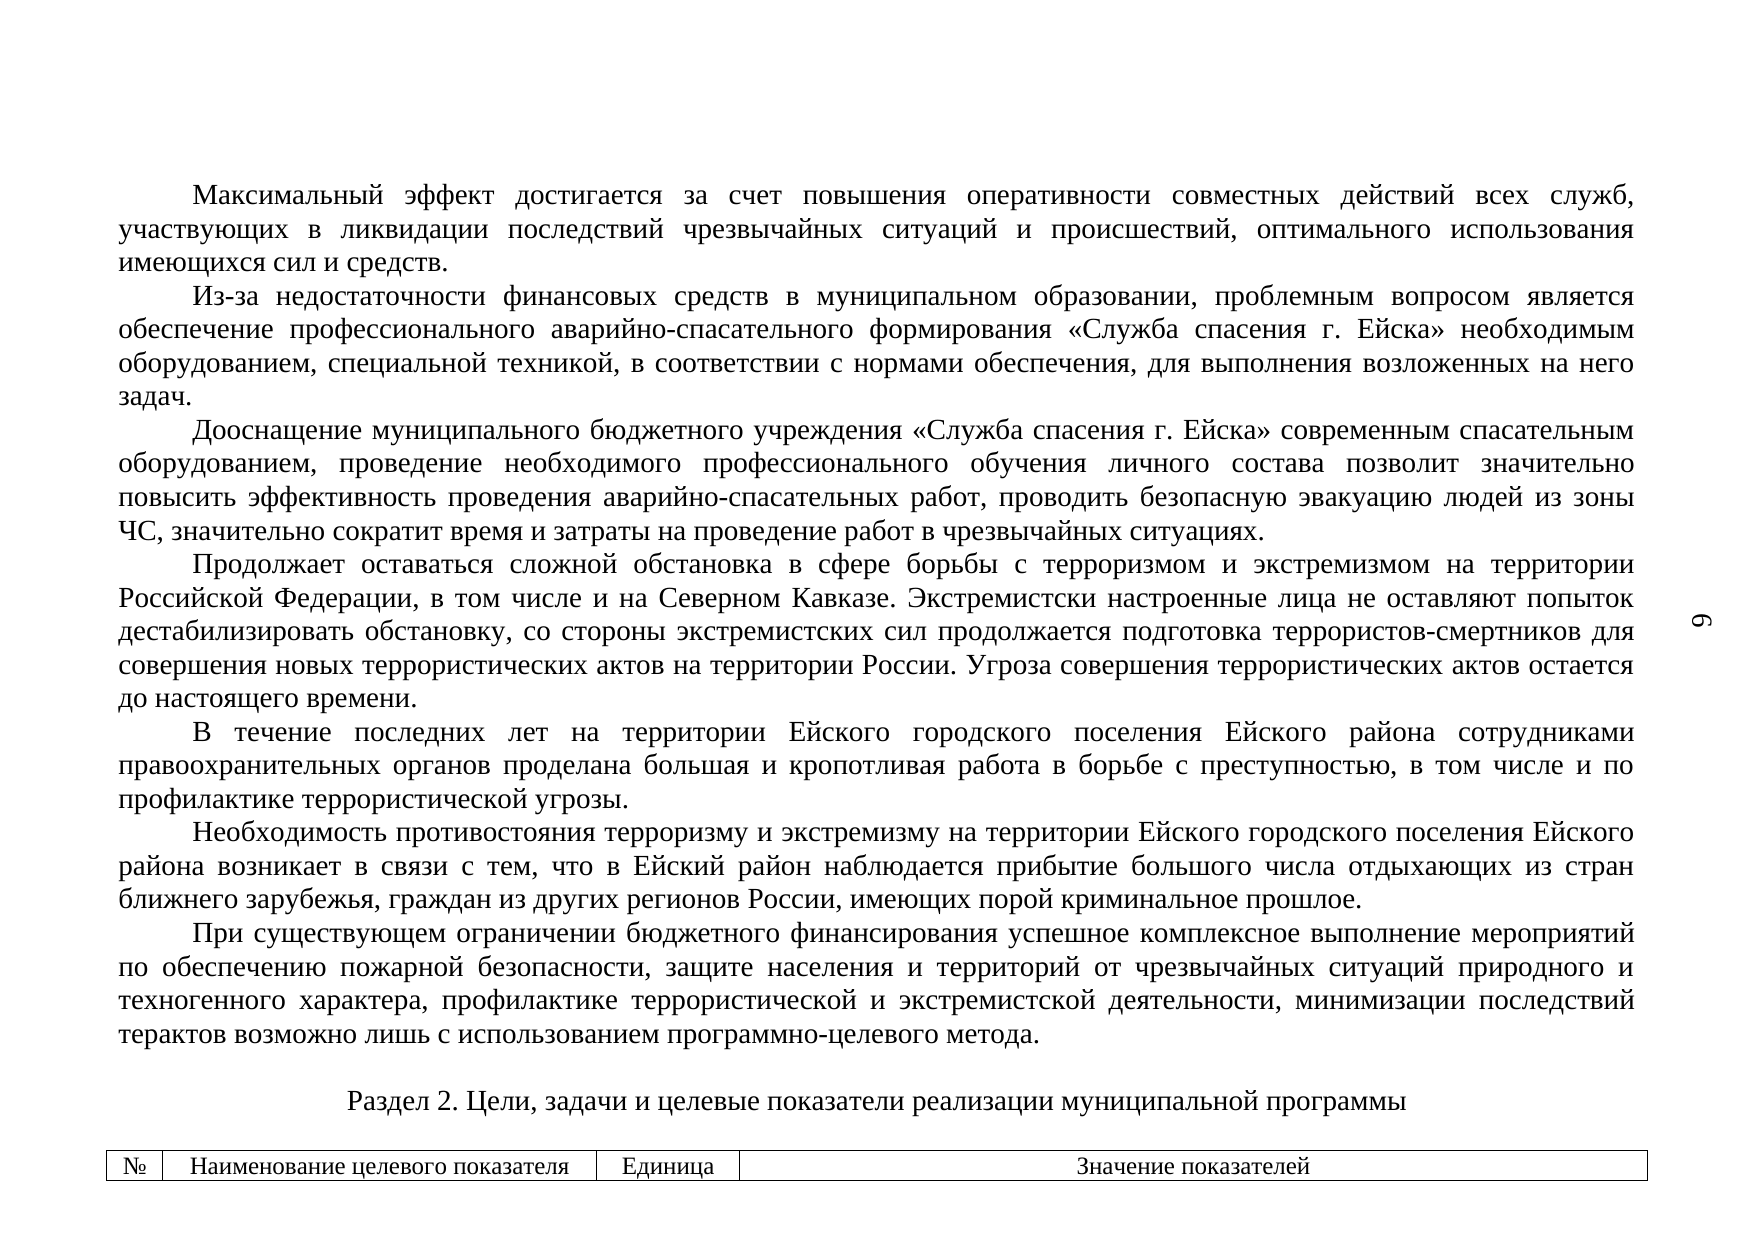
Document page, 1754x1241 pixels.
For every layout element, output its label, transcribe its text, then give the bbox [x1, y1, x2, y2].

text Продолжает оставаться сложной обстановка в сфере борьбы с терроризмом и экстремизмом на территории Российской Федерации, в том числе и на Северном Кавказе. Экстремистски настроенные лица не оставляют попыток дестабилизировать обстановку, со стороны экстремистских сил продолжается подготовка террористов-смертников для совершения новых террористических актов на территории России. Угроза совершения террористических актов остается до настоящего времени. [118, 546, 1636, 714]
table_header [163, 1151, 596, 1180]
text В течение последних лет на территории Ейского городского поселения Ейского района сотрудниками правоохранительных органов проделана большая и кропотливая работа в борьбе с преступностью, в том числе и по профилактике террористической угрозы. [118, 714, 1636, 814]
text Дооснащение муниципального бюджетного учреждения «Служба спасения г. Ейска» современным спасательным оборудованием, проведение необходимого профессионального обучения личного состава позволит значительно повысить эффективность проведения аварийно-спасательных работ, проводить безопасную эвакуацию людей из зоны ЧС, значительно сократит время и затраты на проведение работ в чрезвычайных ситуациях. [118, 412, 1636, 546]
text Необходимость противостояния терроризму и экстремизму на территории Ейского городского поселения Ейского района возникает в связи с тем, что в Ейский район наблюдается прибытие большого числа отдыхающих из стран ближнего зарубежья, граждан из других регионов России, имеющих порой криминальное прошлое. [118, 814, 1636, 915]
text Максимальный эффект достигается за счет повышения оперативности совместных действий всех служб, участвующих в ликвидации последствий чрезвычайных ситуаций и происшествий, оптимального использования имеющихся сил и средств. [118, 177, 1636, 278]
table_header Значение показателей [740, 1151, 1647, 1180]
text Раздел 2. Цели, задачи и целевые показатели реализации муниципальной программы [118, 1083, 1636, 1116]
text Из-за недостаточности финансовых средств в муниципальном образовании, проблемным вопросом является обеспечение профессионального аварийно-спасательного формирования «Служба спасения г. Ейска» необходимым оборудованием, специальной техникой, в соответствии с нормами обеспечения, для выполнения возложенных на него задач. [118, 278, 1636, 412]
text При существующем ограничении бюджетного финансирования успешное комплексное выполнение мероприятий по обеспечению пожарной безопасности, защите населения и территорий от чрезвычайных ситуаций природного и техногенного характера, профилактике террористической и экстремистской деятельности, минимизации последствий терактов возможно лишь с использованием программно-целевого метода. [118, 915, 1636, 1049]
table_header Единица измерения [597, 1151, 739, 1180]
table_header № п/п [107, 1151, 162, 1180]
